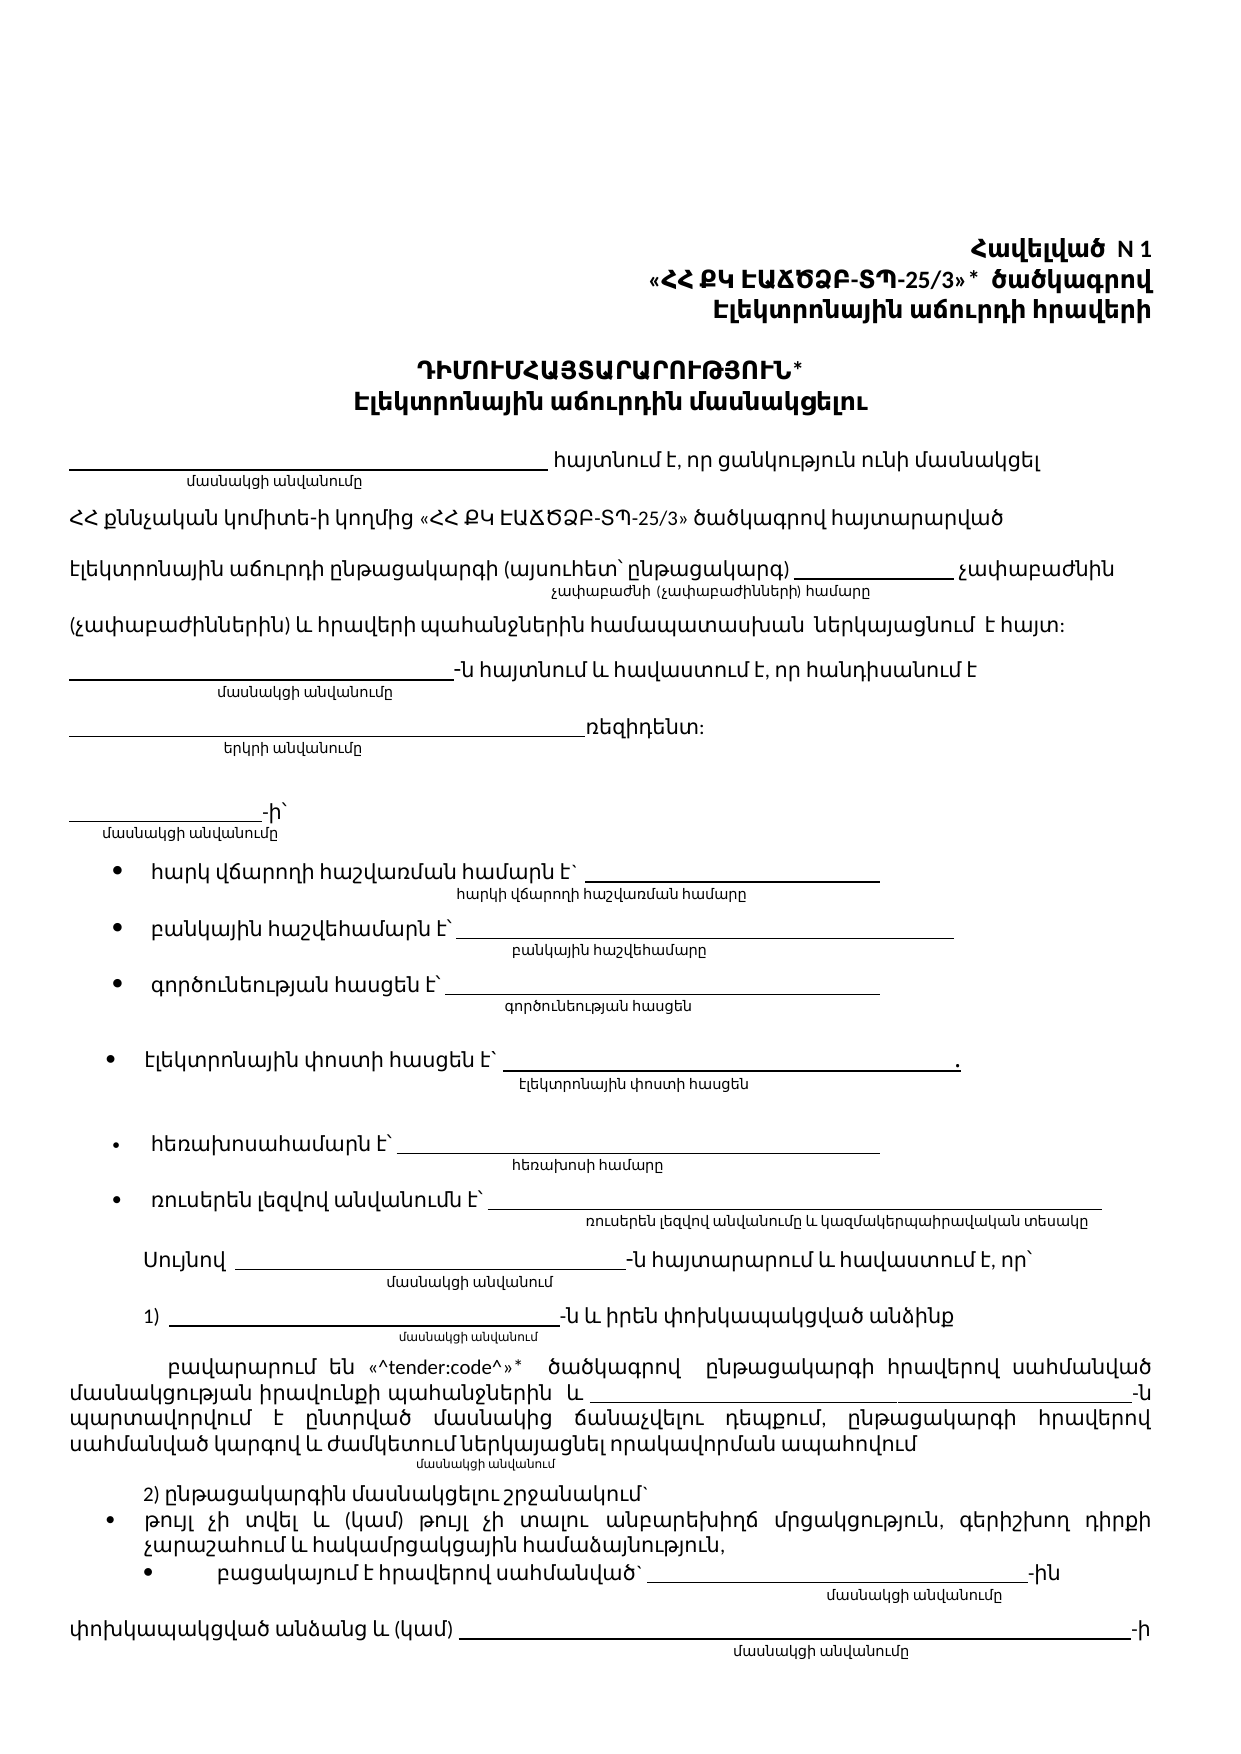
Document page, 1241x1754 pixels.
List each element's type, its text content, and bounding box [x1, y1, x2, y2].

text 2) ընթացակարգին մասնակցելու շրջանակում` [69, 1482, 1152, 1507]
text մասնակցի անվանում [69, 1329, 1152, 1354]
list բացակայում է հրավերով սահմանված` -ին [69, 1558, 1152, 1586]
list հեռախոսահամարն է՝ [113, 1131, 1152, 1156]
list հարկ վճարողի հաշվառման համարն է` [113, 855, 1152, 885]
text հարկի վճարողի հաշվառման համարը [69, 885, 1152, 916]
text ԴԻՄՈՒՄՀԱՅՏԱՐԱՐՈՒԹՅՈՒՆ* [69, 356, 1152, 386]
list գործունեության հասցեն է՝ [113, 972, 1152, 998]
text 1) -ն և իրեն փոխկապակցված անձինք [69, 1304, 1152, 1329]
list էլեկտրոնային փոստի հասցեն է` . [107, 1041, 1152, 1075]
text -ն հայտնում և հավաստում է, որ հանդիսանում է [69, 653, 1152, 684]
text բանկային հաշվեհամարը [438, 941, 1152, 972]
text մասնակցի անվանում [69, 1273, 1152, 1304]
text էլեկտրոնային փոստի հասցեն [364, 1075, 1152, 1105]
text Հավելված N 1 [69, 233, 1152, 264]
text գործունեության հասցեն [69, 998, 1152, 1028]
text էլեկտրոնային աճուրդի ընթացակարգի (այսուհետ՝ ընթացակարգ) չափաբաժնին [69, 556, 1152, 582]
text մասնակցի անվանումը [69, 1586, 1152, 1616]
text (չափաբաժիններին) և հրավերի պահանջներին համապատասխան ներկայացնում է հայտ: [69, 612, 1152, 638]
text Սույնով -ն հայտարարում և հավաստում է, որ՝ [69, 1243, 1152, 1273]
text «ՀՀ ՔԿ ԷԱՃԾՁԲ-ՏՊ-25/3»* ծածկագրով [69, 264, 1152, 294]
list թույլ չի տվել և (կամ) թույլ չի տալու անբարեխիղճ մրցակցություն, գերիշխող դիրքի չարաշահում և հակամրցակցային համաձայնություն, [107, 1507, 1152, 1558]
list բանկային հաշվեհամարն է՝ [113, 916, 1152, 941]
text մասնակցի անվանումը [69, 472, 1152, 503]
text հեռախոսի համարը [438, 1156, 1152, 1187]
text բավարարում են «^tender:code^»* ծածկագրով ընթացակարգի հրավերով սահմանված մասնակցության իրավունքի պահանջներին և -ն պարտավորվում է ընտրված մասնակից ճանաչվելու դեպքում, ընթացակարգի հրավերով սահմանված կարգով և ժամկետում ներկայացնել որակավորման ապահովում [69, 1354, 1152, 1456]
text ՀՀ քննչական կոմիտե-ի կողմից «ՀՀ ՔԿ ԷԱՃԾՁԲ-ՏՊ-25/3» ծածկագրով հայտարարված [69, 503, 1152, 531]
text փոխկապակցված անձանց և (կամ) -ի [69, 1616, 1152, 1642]
text երկրի անվանումը [69, 739, 1152, 770]
text ռուսերեն լեզվով անվանումը և կազմակերպաիրավական տեսակը [512, 1212, 1152, 1243]
text ռեզիդենտ: [69, 714, 1152, 739]
subtitle Էլեկտրոնային աճուրդին մասնակցելու [69, 386, 1152, 417]
text մասնակցի անվանում [69, 1456, 1152, 1482]
text մասնակցի անվանումը [69, 1642, 1152, 1672]
list ռուսերեն լեզվով անվանումն է՝ [113, 1187, 1152, 1212]
text -ի՝ [69, 799, 1152, 824]
text մասնակցի անվանումը [69, 824, 1152, 855]
text մասնակցի անվանումը [69, 684, 1152, 714]
text հայտնում է, որ ցանկություն ունի մասնակցել [69, 447, 1152, 472]
text չափաբաժնի (չափաբաժինների) համարը [69, 582, 1152, 612]
text Էլեկտրոնային աճուրդի հրավերի [69, 294, 1152, 325]
